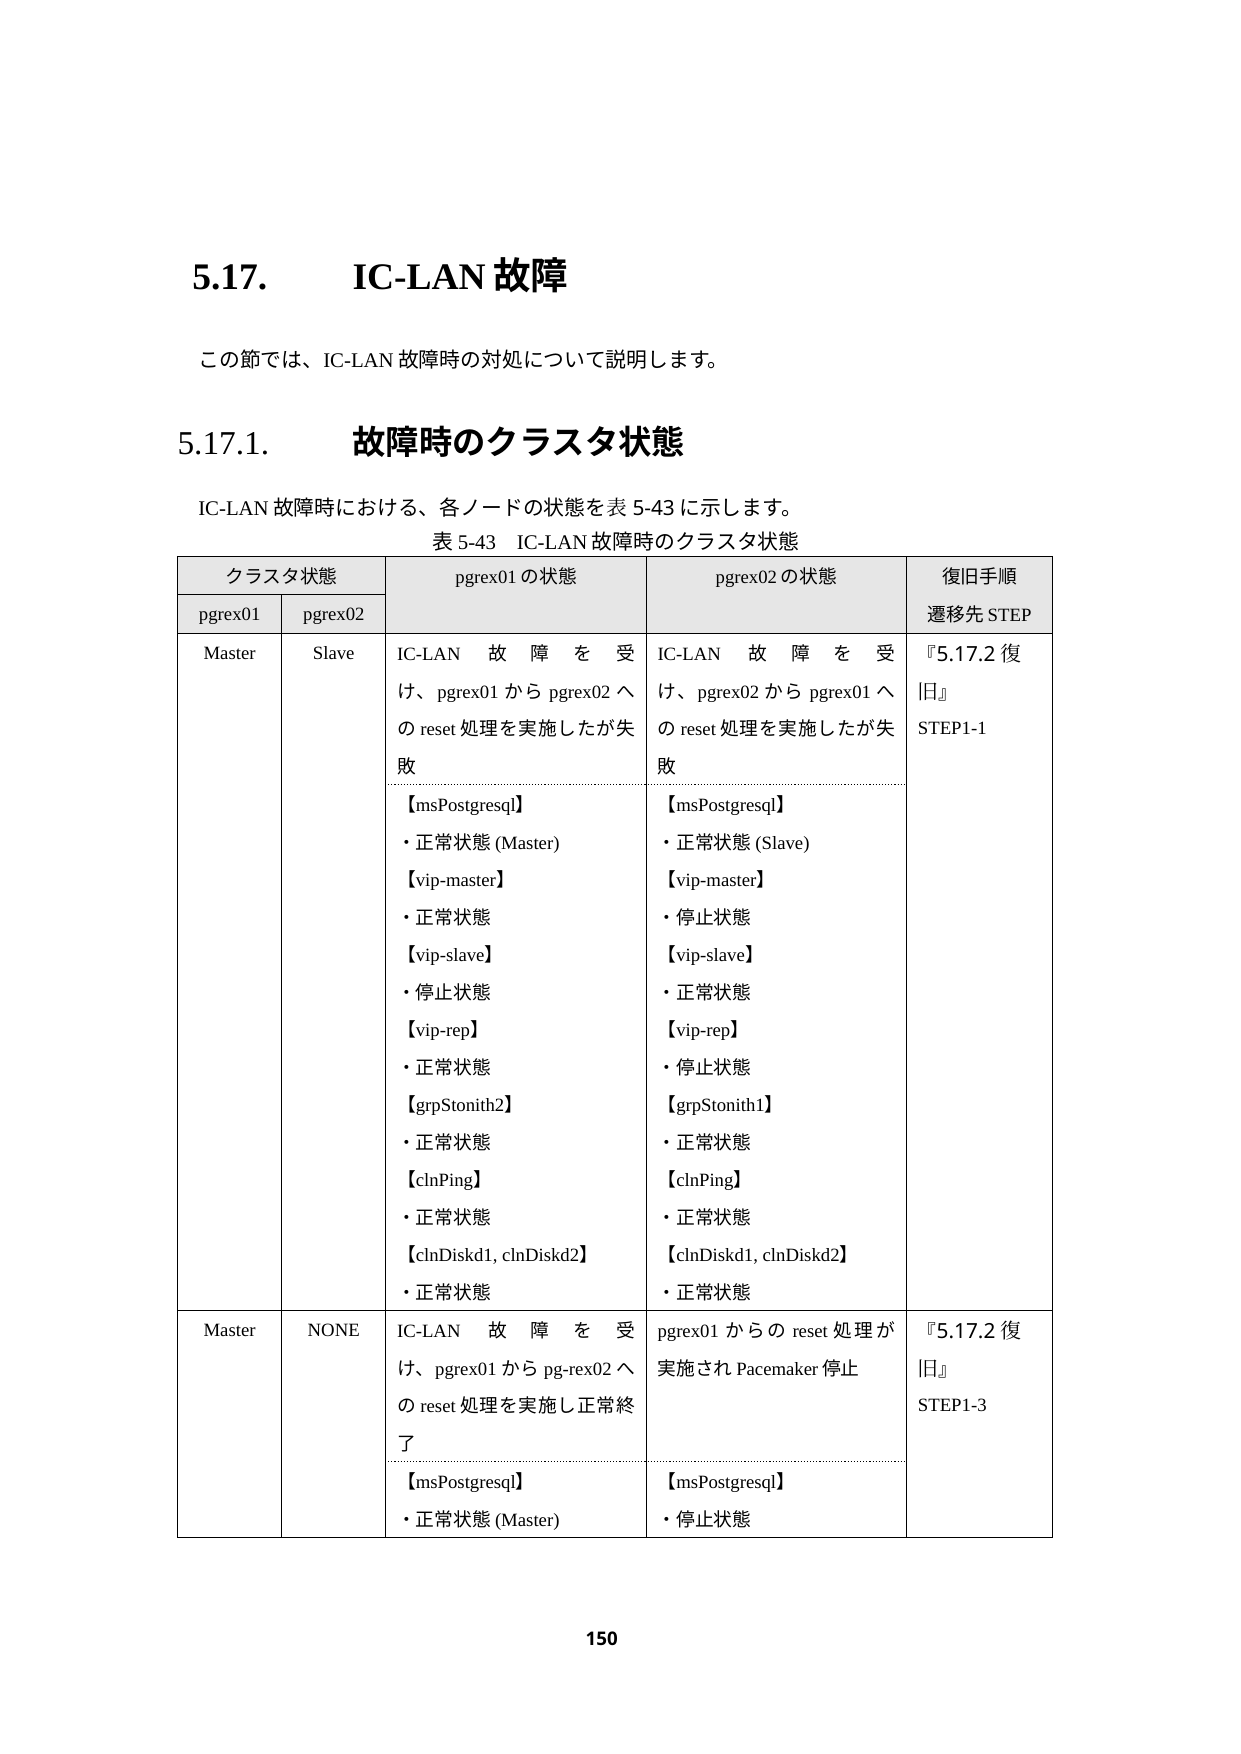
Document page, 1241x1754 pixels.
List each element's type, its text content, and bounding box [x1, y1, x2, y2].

table_cell IC-LAN故障を受け、pgrex01からpg-rex02へのreset処理を実施し正常終了 [386, 1311, 646, 1461]
table_cell Master [178, 634, 281, 1310]
table_header 復旧手順 遷移先STEP [907, 557, 1052, 633]
text この節では、IC-LAN故障時の対処について説明します。 [177, 340, 1054, 378]
table_cell 【msPostgresql】 ・正常状態 (Master) 【vip-master】 ・正常状態 【vip-slave】 ・停止状態 【vip-rep】 ・正常状態 【grpStonith2】 ・正常状態 【clnPing】 ・正常状態 【clnDiskd1, clnDiskd2】 ・正常状態 [386, 784, 646, 1310]
table_cell Master [178, 1311, 281, 1537]
table_header pgrex02の状態 [647, 557, 906, 633]
table_cell NONE [282, 1311, 385, 1537]
table_cell pgrex02 [282, 595, 385, 633]
subtitle IC-LAN故障 [192, 236, 1063, 311]
table_cell pgrex01 [178, 595, 281, 633]
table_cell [647, 1461, 906, 1537]
table_header クラスタ状態 [178, 557, 385, 594]
table_cell Slave [282, 634, 385, 1310]
table_cell pgrex01からのreset処理が実施されPacemaker停止 [647, 1311, 906, 1461]
table_cell IC-LAN故障を受け、pgrex02からpgrex01へのreset処理を実施したが失敗 [647, 634, 906, 784]
text IC-LAN故障時における、各ノードの状態を表 5-20に示します。 [177, 488, 1054, 526]
table_cell 『5.17.2 復旧』 STEP1-1 [907, 634, 1052, 1310]
table_cell 『5.17.2 復旧』 STEP1-3 [907, 1311, 1052, 1537]
table_cell IC-LAN故障を受け、pgrex01からpgrex02へのreset処理を実施したが失敗 [386, 634, 646, 784]
table_cell 【msPostgresql】 ・正常状態 (Slave) 【vip-master】 ・停止状態 【vip-slave】 ・正常状態 【vip-rep】 ・停止状態 【grpStonith1】 ・正常状態 【clnPing】 ・正常状態 【clnDiskd1, clnDiskd2】 ・正常状態 [647, 784, 906, 1310]
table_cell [386, 1461, 646, 1537]
table_header pgrex01の状態 [386, 557, 646, 633]
text 表 5-20 IC-LAN故障時のクラスタ状態 [177, 526, 1054, 556]
subtitle 故障時のクラスタ状態 [177, 403, 1063, 478]
